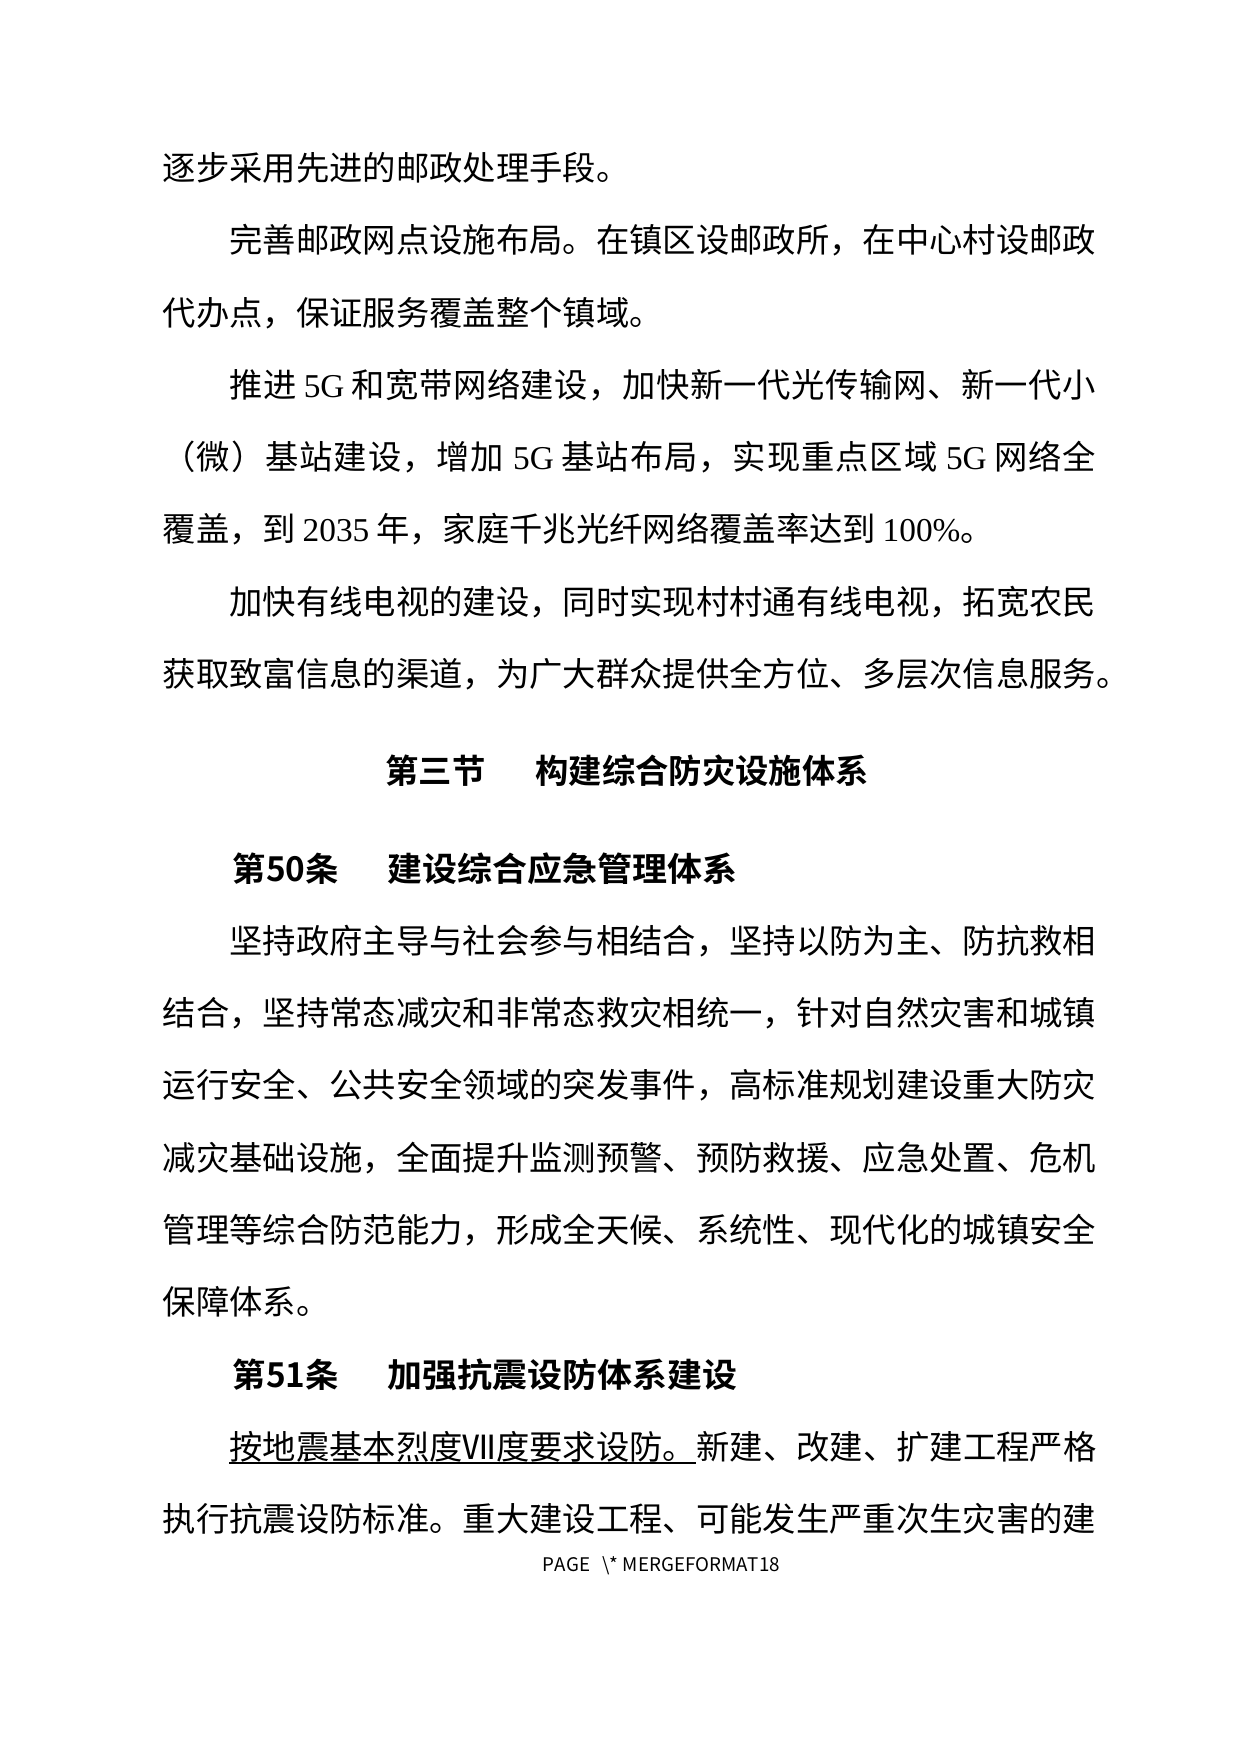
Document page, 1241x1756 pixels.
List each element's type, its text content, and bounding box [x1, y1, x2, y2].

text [162, 142, 1096, 190]
text 推进5G和宽带网络建设，加快新一代光传输网、新一代小（微）基站建设，增加5G基站布局，实现重点区域5G网络全覆盖，到2035年，家庭千兆光纤网络覆盖率达到100%。 [162, 358, 1096, 551]
text 加强抗震设防体系建设 [162, 1348, 1085, 1397]
text 完善邮政网点设施布局。在镇区设邮政所，在中心村设邮政代办点，保证服务覆盖整个镇域。 [162, 214, 1096, 334]
text 坚持政府主导与社会参与相结合，坚持以防为主、防抗救相结合，坚持常态减灾和非常态救灾相统一，针对自然灾害和城镇运行安全、公共安全领域的突发事件，高标准规划建设重大防灾减灾基础设施，全面提升监测预警、预防救援、应急处置、危机管理等综合防范能力，形成全天候、系统性、现代化的城镇安全保障体系。 [162, 914, 1096, 1324]
subtitle 构建综合防灾设施体系 [162, 745, 1091, 793]
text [162, 1421, 1096, 1541]
text 建设综合应急管理体系 [162, 842, 1085, 891]
text 加快有线电视的建设，同时实现村村通有线电视，拓宽农民获取致富信息的渠道，为广大群众提供全方位、多层次信息服务。 [162, 575, 1096, 696]
